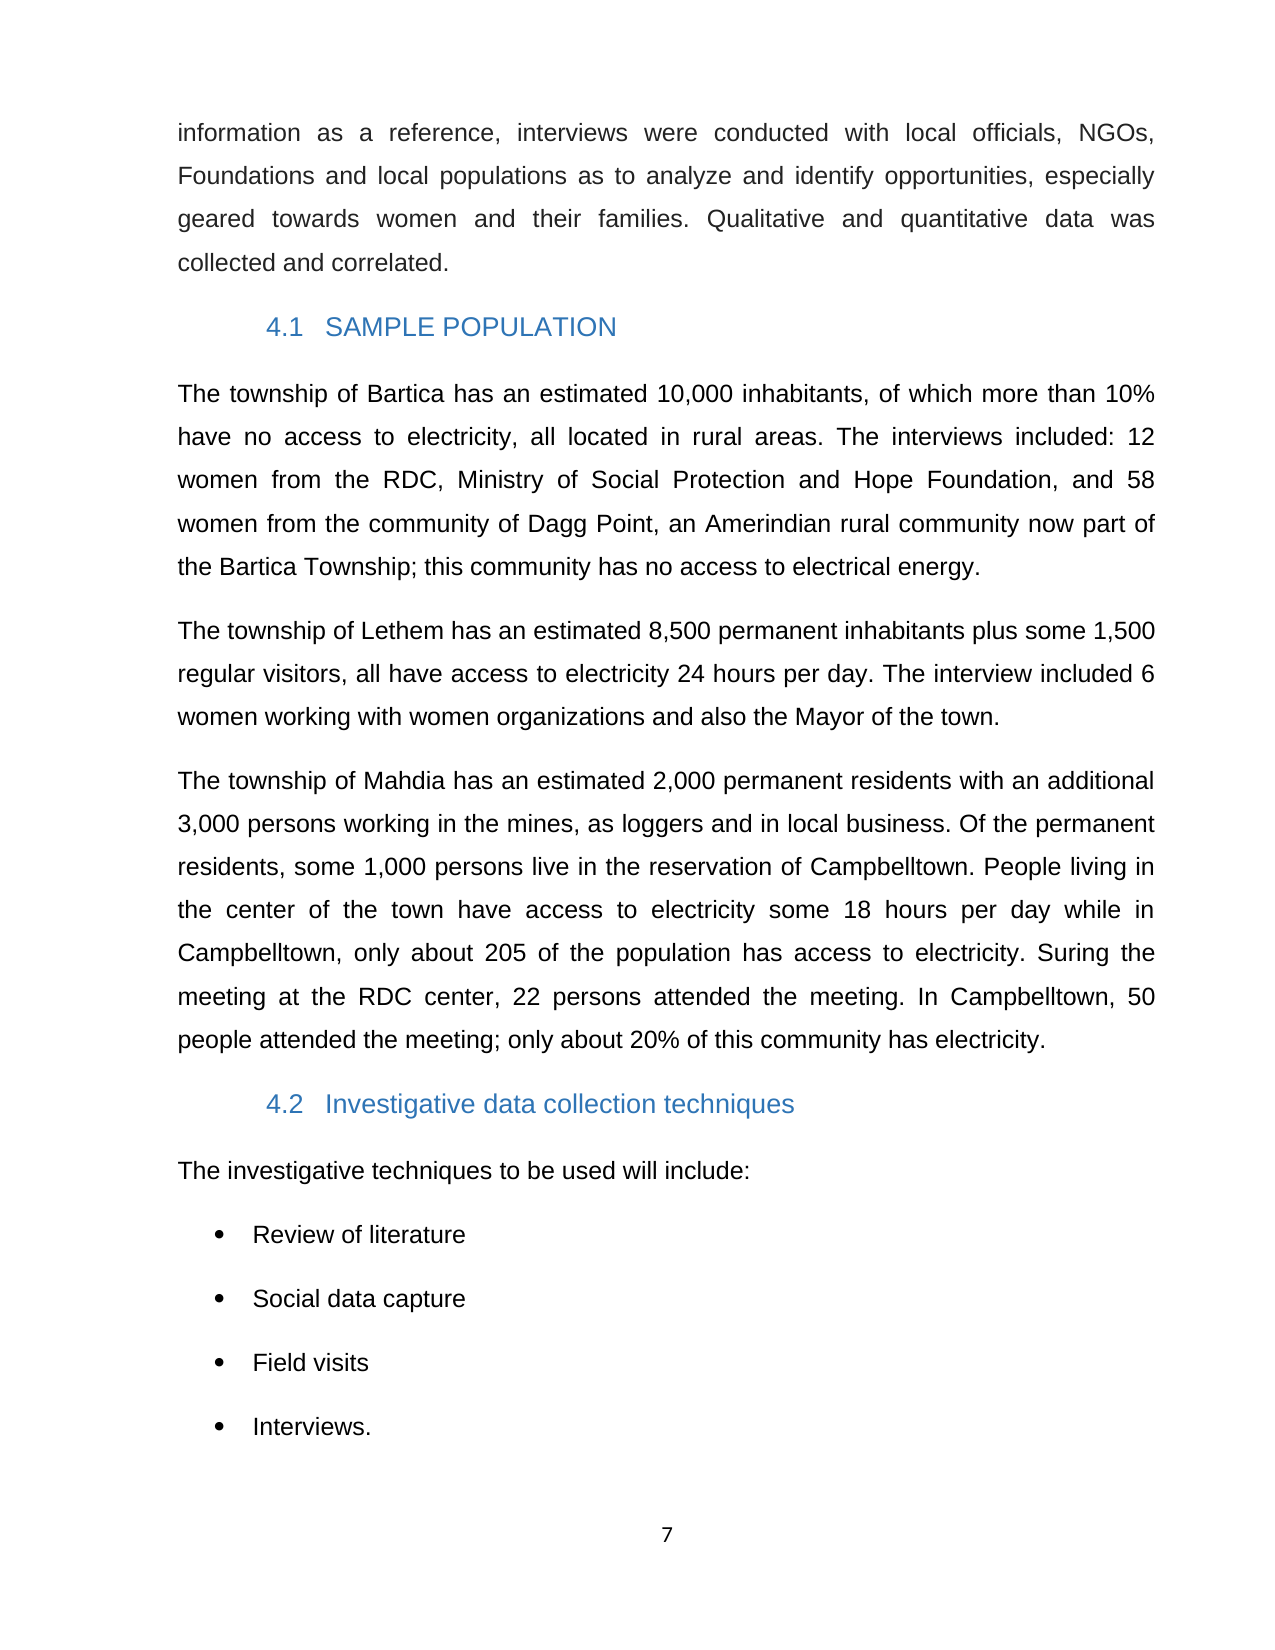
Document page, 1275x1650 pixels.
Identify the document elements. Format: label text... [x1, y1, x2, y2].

list Social data capture [215, 1284, 1157, 1313]
list Field visits [215, 1348, 1157, 1377]
text The investigative techniques to be used will include: [177, 1156, 1157, 1185]
text The township of Mahdia has an estimated 2,000 permanent residents with an additional 3,000 persons working in the mines, as loggers and in local business. Of the permanent residents, some 1,000 persons live in the reservation of Campbelltown. People living in the center of the town have access to electricity some 18 hours per day while in Campbelltown, only about 205 of the population has access to electricity. Suring the meeting at the RDC center, 22 persons attended the meeting. In Campbelltown, 50 people attended the meeting; only about 20% of this community has electricity. [177, 766, 1157, 1053]
subtitle Investigative data collection techniques [266, 1088, 1157, 1120]
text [177, 118, 1157, 276]
list Interviews. [215, 1412, 1157, 1441]
subtitle SAMPLE POPULATION [266, 311, 1157, 343]
text The township of Lethem has an estimated 8,500 permanent inhabitants plus some 1,500 regular visitors, all have access to electricity 24 hours per day. The interview included 6 women working with women organizations and also the Mayor of the town. [177, 616, 1157, 731]
text The township of Bartica has an estimated 10,000 inhabitants, of which more than 10% have no access to electricity, all located in rural areas. The interviews included: 12 women from the RDC, Ministry of Social Protection and Hope Foundation, and 58 women from the community of Dagg Point, an Amerindian rural community now part of the Bartica Township; this community has no access to electrical energy. [177, 379, 1157, 580]
list Review of literature [215, 1220, 1157, 1249]
